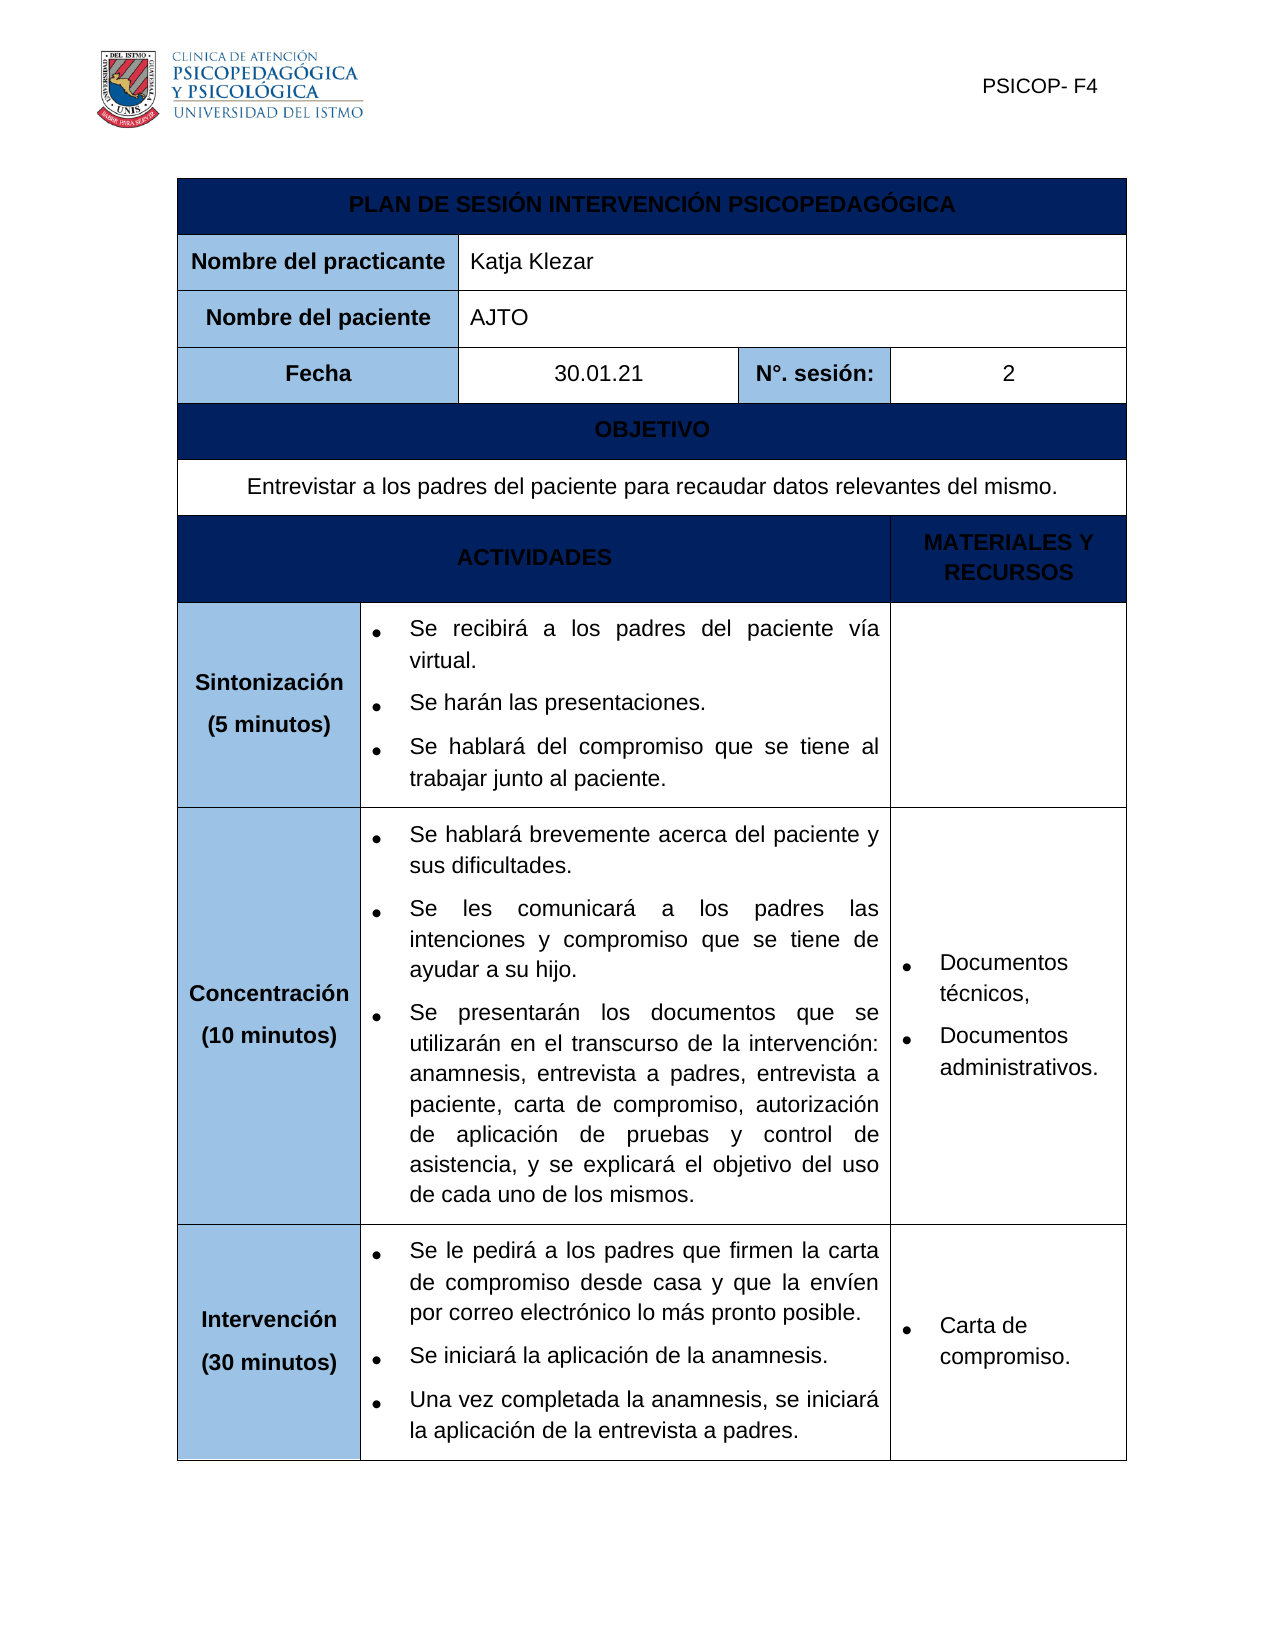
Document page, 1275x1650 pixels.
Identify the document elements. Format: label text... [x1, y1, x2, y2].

table_cell Sintonización (5 minutos) [178, 603, 360, 807]
table_cell N°. sesión: [739, 348, 890, 403]
table_cell MATERIALES Y RECURSOS [891, 516, 1126, 602]
table_cell Entrevistar a los padres del paciente para recaudar datos relevantes del mismo. [178, 460, 1126, 515]
table_header PLAN DE SESIÓN INTERVENCIÓN PSICOPEDAGÓGICA [178, 179, 1126, 234]
table_cell OBJETIVO [178, 404, 1126, 459]
table_cell 2 [891, 348, 1126, 403]
table_cell Katja Klezar [459, 235, 1126, 290]
table_cell Concentración (10 minutos) [178, 808, 360, 1224]
table_cell Intervención (30 minutos) [178, 1225, 360, 1459]
table_cell Nombre del paciente [178, 291, 458, 347]
table_cell Se le pedirá a los padres que firmen la carta de compromiso desde casa y que la envíen por correo electrónico lo más pronto posible. Se iniciará la aplicación de la anamnesis. Una vez completada la anamnesis, se iniciará la aplicación de la entrevista a padres. [361, 1225, 890, 1459]
table_cell ACTIVIDADES [178, 516, 890, 602]
picture [45, 21, 424, 163]
table_cell 30.01.21 [459, 348, 738, 403]
table_cell Carta de compromiso. [891, 1225, 1126, 1459]
table_cell [891, 603, 1126, 807]
table_cell Nombre del practicante [178, 235, 458, 290]
table_cell Fecha [178, 348, 458, 403]
table_cell Se hablará brevemente acerca del paciente y sus dificultades. Se les comunicará a los padres las intenciones y compromiso que se tiene de ayudar a su hijo. Se presentarán los documentos que se utilizarán en el transcurso de la intervención: anamnesis, entrevista a padres, entrevista a paciente, carta de compromiso, autorización de aplicación de pruebas y control de asistencia, y se explicará el objetivo del uso de cada uno de los mismos. [361, 808, 890, 1224]
table_cell Documentos técnicos, Documentos administrativos. [891, 808, 1126, 1224]
table_cell Se recibirá a los padres del paciente vía virtual. Se harán las presentaciones. Se hablará del compromiso que se tiene al trabajar junto al paciente. [361, 603, 890, 807]
table_cell AJTO [459, 291, 1126, 347]
